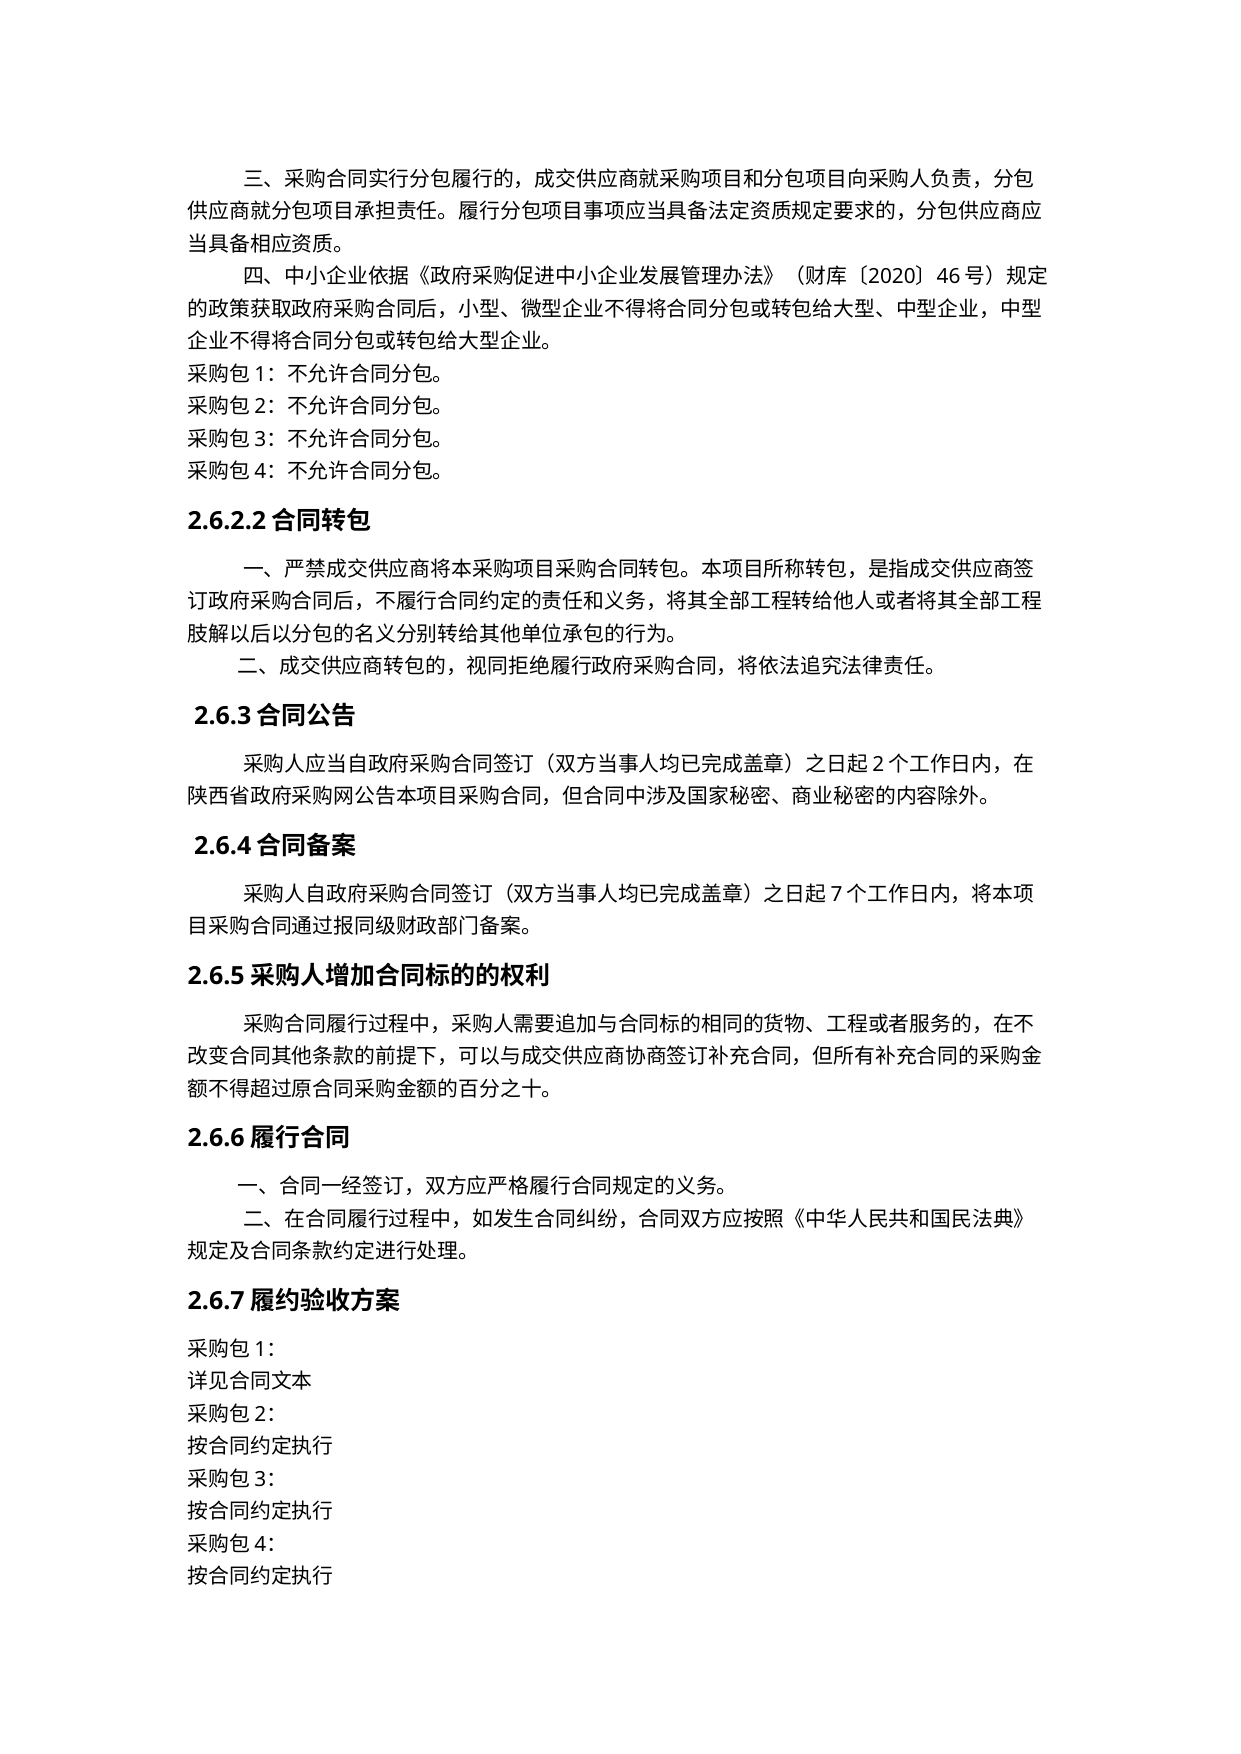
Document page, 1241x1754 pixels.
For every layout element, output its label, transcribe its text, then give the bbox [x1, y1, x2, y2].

text 2.6.4合同备案 [187, 812, 1053, 877]
text 采购包1：不允许合同分包。 [187, 357, 1053, 389]
text 2.6.6履行合同 [187, 1104, 1053, 1169]
text 四、中小企业依据《政府采购促进中小企业发展管理办法》（财库〔2020〕46号）规定的政策获取政府采购合同后，小型、微型企业不得将合同分包或转包给大型、中型企业，中型企业不得将合同分包或转包给大型企业。 [187, 259, 1053, 357]
text 2.6.3合同公告 [187, 682, 1053, 747]
text 采购人自政府采购合同签订（双方当事人均已完成盖章）之日起7个工作日内，将本项目采购合同通过报同级财政部门备案。 [187, 877, 1053, 942]
text 按合同约定执行 [187, 1429, 1053, 1462]
text 按合同约定执行 [187, 1494, 1053, 1527]
text 一、合同一经签订，双方应严格履行合同规定的义务。 [187, 1169, 1053, 1202]
text 采购合同履行过程中，采购人需要追加与合同标的相同的货物、工程或者服务的，在不改变合同其他条款的前提下，可以与成交供应商协商签订补充合同，但所有补充合同的采购金额不得超过原合同采购金额的百分之十。 [187, 1007, 1053, 1104]
text 2.6.7履约验收方案 [187, 1267, 1053, 1332]
text 采购包4：不允许合同分包。 [187, 454, 1053, 487]
text 采购包2： [187, 1397, 1053, 1429]
text 采购包1： [187, 1332, 1053, 1364]
text 采购包4： [187, 1527, 1053, 1559]
text 详见合同文本 [187, 1364, 1053, 1397]
text 二、在合同履行过程中，如发生合同纠纷，合同双方应按照《中华人民共和国民法典》规定及合同条款约定进行处理。 [187, 1202, 1053, 1267]
text 一、严禁成交供应商将本采购项目采购合同转包。本项目所称转包，是指成交供应商签订政府采购合同后，不履行合同约定的责任和义务，将其全部工程转给他人或者将其全部工程肢解以后以分包的名义分别转给其他单位承包的行为。 [187, 552, 1053, 649]
text 采购包3：不允许合同分包。 [187, 422, 1053, 454]
text 2.6.2.2合同转包 [187, 487, 1053, 552]
text 采购包3： [187, 1462, 1053, 1494]
text 二、成交供应商转包的，视同拒绝履行政府采购合同，将依法追究法律责任。 [187, 649, 1053, 682]
text 按合同约定执行 [187, 1559, 1053, 1592]
text 三、采购合同实行分包履行的，成交供应商就采购项目和分包项目向采购人负责，分包供应商就分包项目承担责任。履行分包项目事项应当具备法定资质规定要求的，分包供应商应当具备相应资质。 [187, 162, 1053, 259]
text 2.6.5采购人增加合同标的的权利 [187, 942, 1053, 1007]
text 采购人应当自政府采购合同签订（双方当事人均已完成盖章）之日起2个工作日内，在陕西省政府采购网公告本项目采购合同，但合同中涉及国家秘密、商业秘密的内容除外。 [187, 747, 1053, 812]
text 采购包2：不允许合同分包。 [187, 389, 1053, 422]
